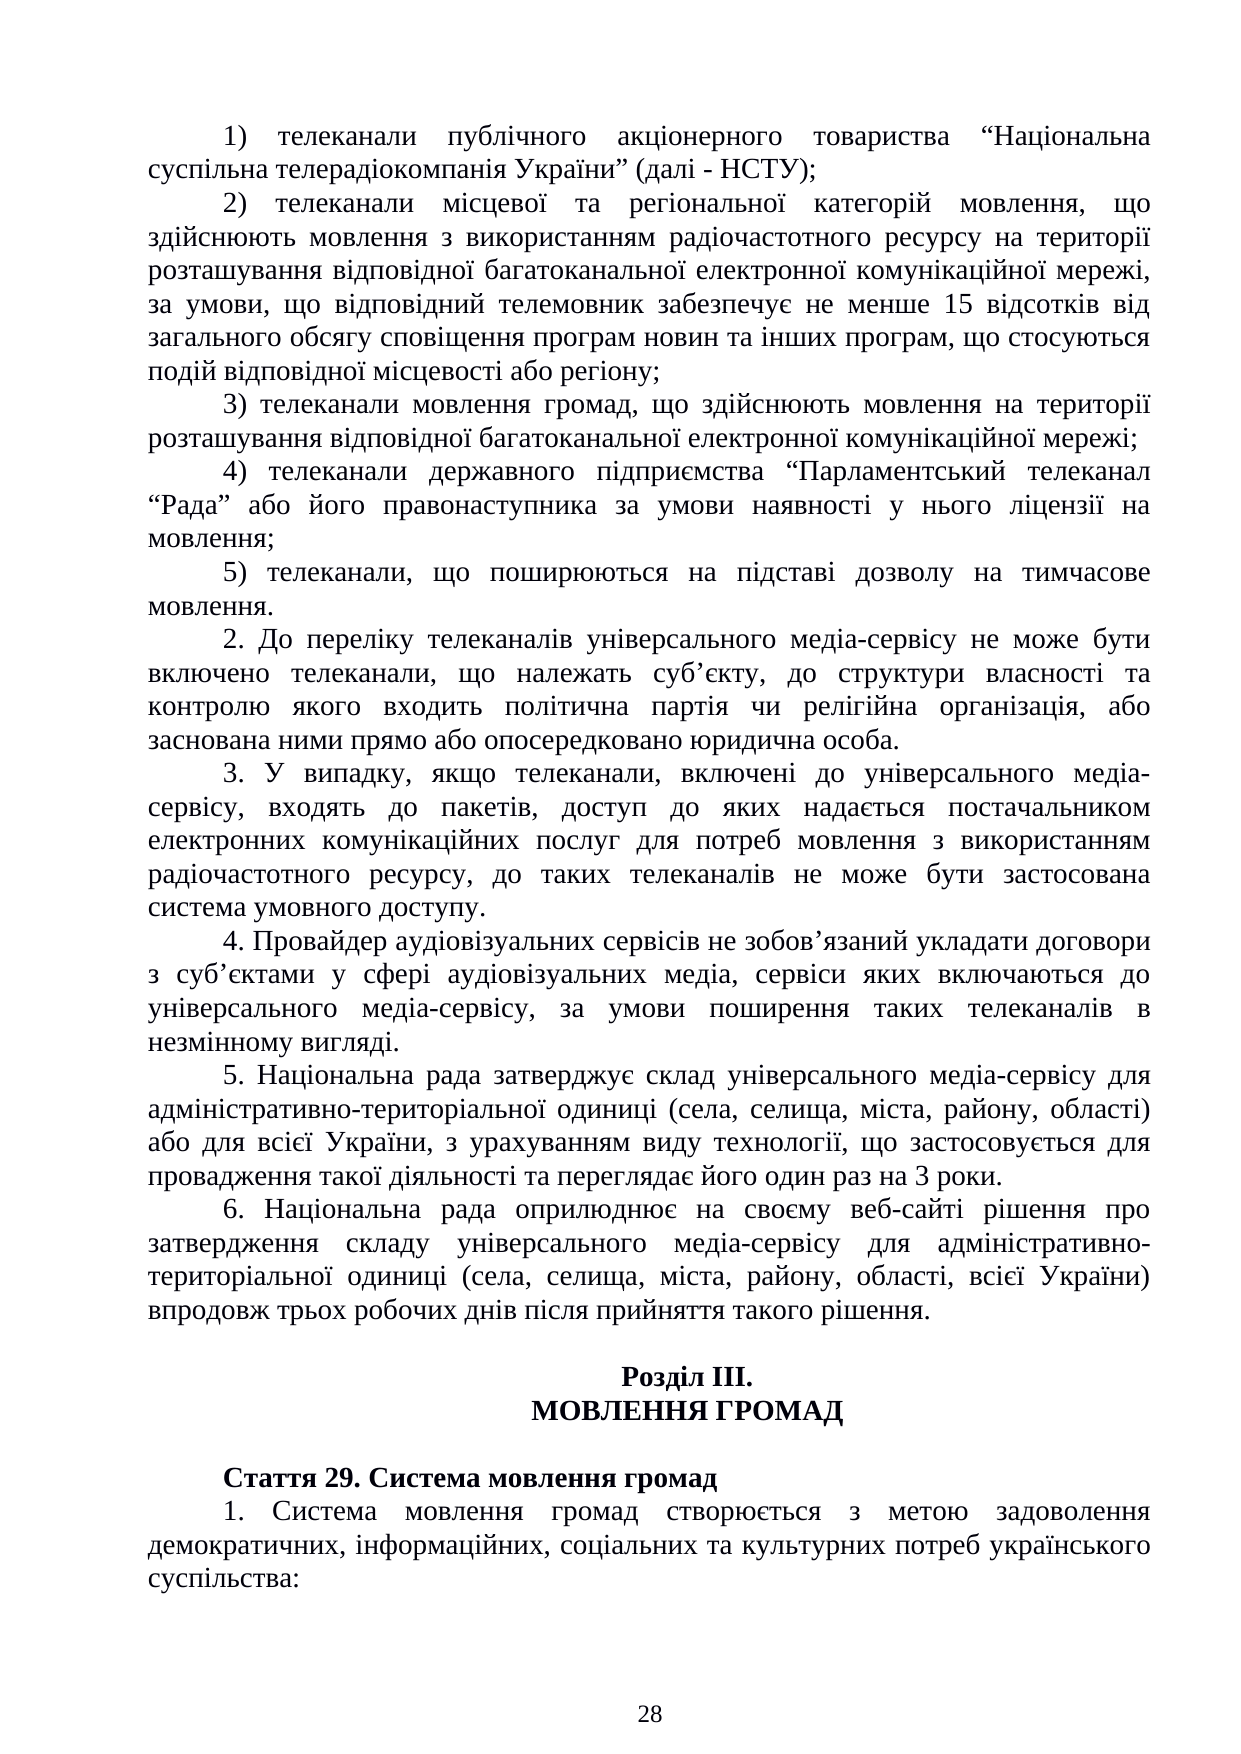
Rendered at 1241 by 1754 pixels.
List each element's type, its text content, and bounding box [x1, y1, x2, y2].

text 2) телеканали місцевої та регіональної категорій мовлення, що здійснюють мовлення з використанням радіочастотного ресурсу на території розташування відповідної багатоканальної електронної комунікаційної мережі, за умови, що відповідний телемовник забезпечує не менше 15 відсотків від загального обсягу сповіщення програм новин та інших програм, що стосуються подій відповідної місцевості або регіону; [148, 185, 1152, 386]
text 3) телеканали мовлення громад, що здійснюють мовлення на території розташування відповідної багатоканальної електронної комунікаційної мережі; [148, 386, 1152, 453]
text 3. У випадку, якщо телеканали, включені до універсального медіа-сервісу, входять до пакетів, доступ до яких надається постачальником електронних комунікаційних послуг для потреб мовлення з використанням радіочастотного ресурсу, до таких телеканалів не може бути застосована система умовного доступу. [148, 755, 1152, 923]
text 6. Національна рада оприлюднює на своєму веб-сайті рішення про затвердження складу універсального медіа-сервісу для адміністративно-територіальної одиниці (села, селища, міста, району, області, всієї України) впродовж трьох робочих днів після прийняття такого рішення. [148, 1191, 1152, 1326]
subtitle МОВЛЕННЯ ГРОМАД [148, 1393, 1152, 1426]
text 2. До переліку телеканалів універсального медіа-сервісу не може бути включено телеканали, що належать суб’єкту, до структури власності та контролю якого входить політична партія чи релігійна організація, або заснована ними прямо або опосередковано юридична особа. [148, 621, 1152, 755]
text 1. Система мовлення громад створюється з метою задоволення демократичних, інформаційних, соціальних та культурних потреб українського суспільства: [148, 1493, 1152, 1594]
text 1) телеканали публічного акціонерного товариства “Національна суспільна телерадіокомпанія України” (далі - НСТУ); [148, 118, 1152, 185]
text 5) телеканали, що поширюються на підставі дозволу на тимчасове мовлення. [148, 554, 1152, 621]
subtitle Розділ ІІІ. [148, 1359, 1152, 1393]
text 4) телеканали державного підприємства “Парламентський телеканал “Рада” або його правонаступника за умови наявності у нього ліцензії на мовлення; [148, 453, 1152, 554]
text 5. Національна рада затверджує склад універсального медіа-сервісу для адміністративно-територіальної одиниці (села, селища, міста, району, області) або для всієї України, з урахуванням виду технології, що застосовується для провадження такої діяльності та переглядає його один раз на 3 роки. [148, 1057, 1152, 1191]
subtitle Стаття 29. Система мовлення громад [148, 1460, 1152, 1493]
text 4. Провайдер аудіовізуальних сервісів не зобов’язаний укладати договори з суб’єктами у сфері аудіовізуальних медіа, сервіси яких включаються до універсального медіа-сервісу, за умови поширення таких телеканалів в незмінному вигляді. [148, 923, 1152, 1057]
